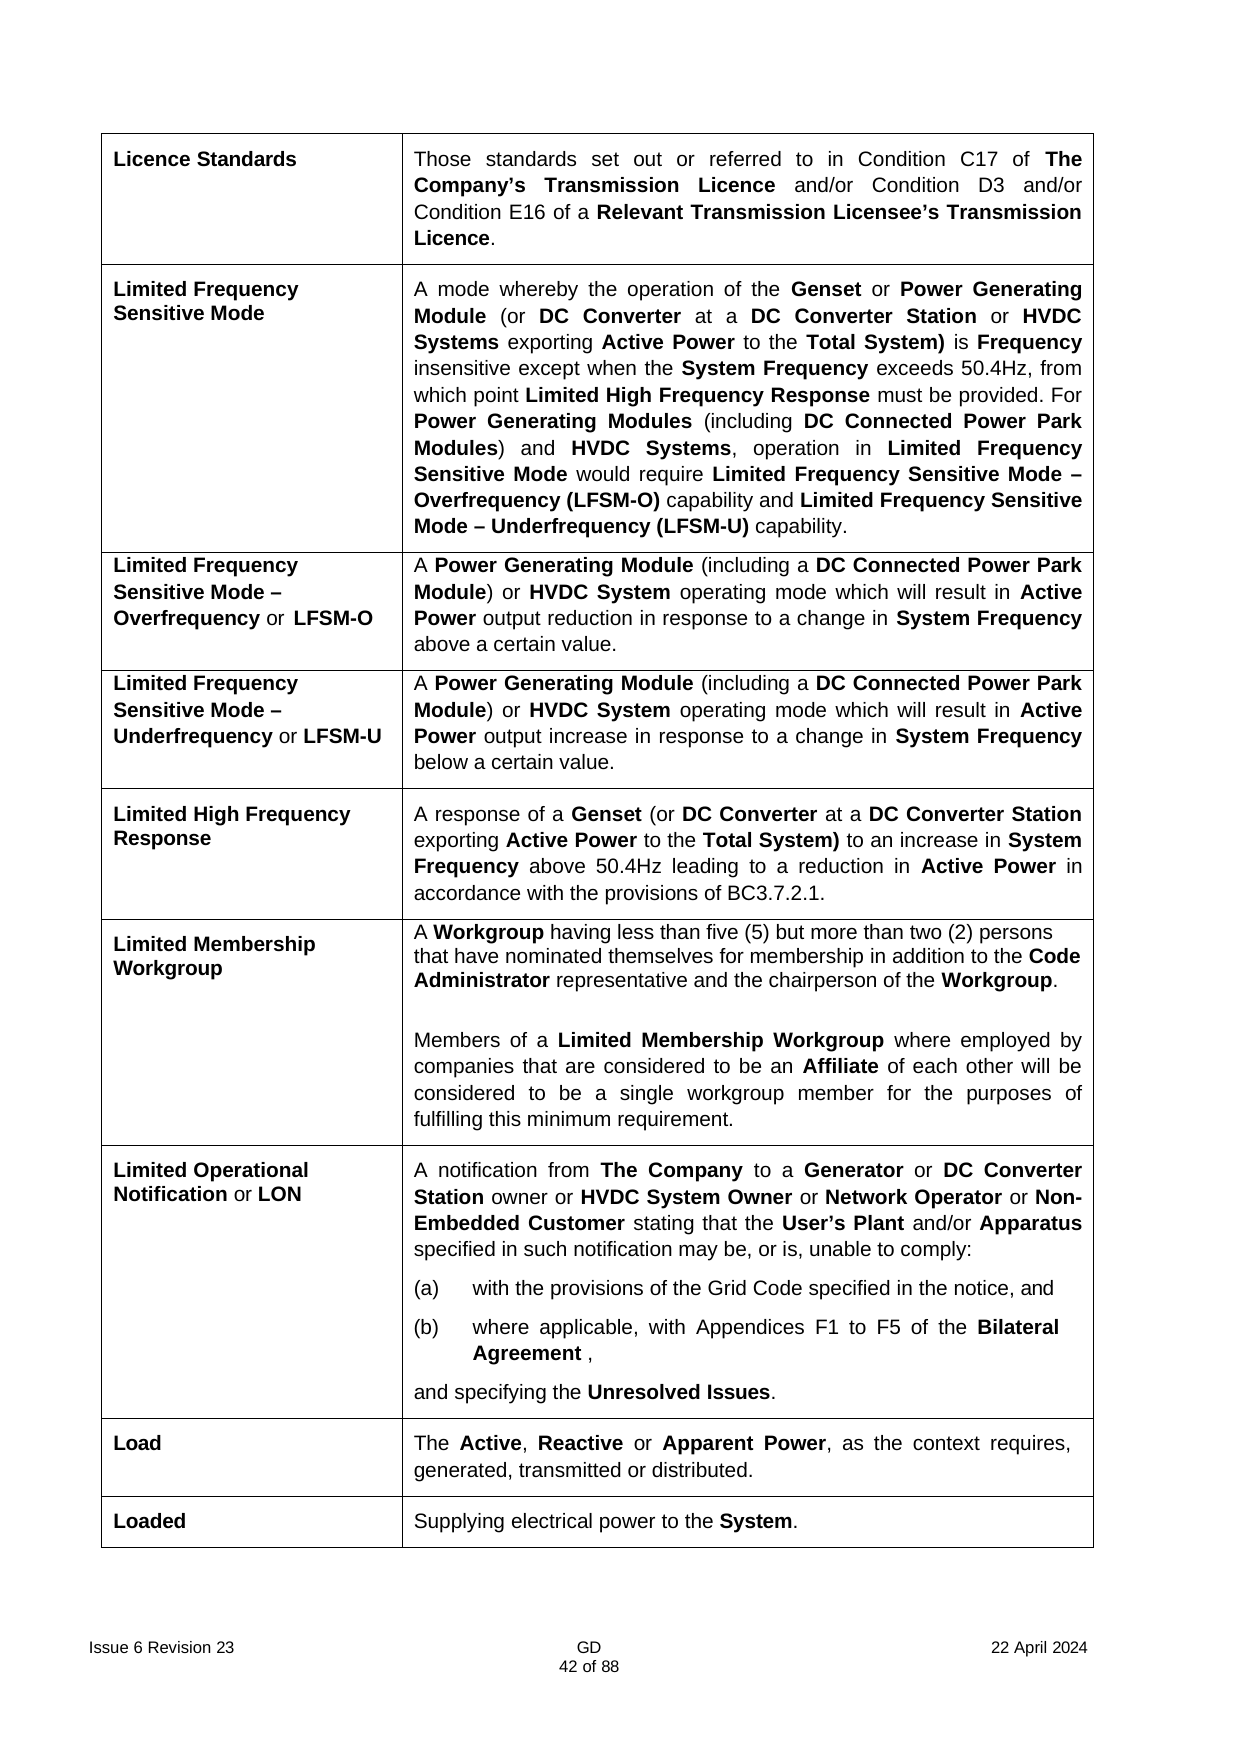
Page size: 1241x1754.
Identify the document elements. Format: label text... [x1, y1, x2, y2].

table_cell Supplying electrical power to the System. [403, 1497, 1093, 1547]
table_cell Limited High Frequency Response [102, 789, 402, 918]
table_cell Limited Frequency Sensitive Mode – Underfrequency or LFSM-U [102, 671, 402, 788]
table_cell A mode whereby the operation of the Genset or Power Generating Module (or DC Converter at a DC Converter Station or HVDC Systems exporting Active Power to the Total System) is Frequency insensitive except when the System Frequency exceeds 50.4Hz, from which point Limited High Frequency Response must be provided. For Power Generating Modules (including DC Connected Power Park Modules) and HVDC Systems, operation in Limited Frequency Sensitive Mode would require Limited Frequency Sensitive Mode – Overfrequency (LFSM-O) capability and Limited Frequency Sensitive Mode – Underfrequency (LFSM-U) capability. [403, 265, 1093, 552]
table_header Licence Standards [102, 134, 402, 264]
table_cell A Workgroup having less than five (5) but more than two (2) persons that have nominated themselves for membership in addition to the Code Administrator representative and the chairperson of the Workgroup. Members of a Limited Membership Workgroup where employed by companies that are considered to be an Affiliate of each other will be considered to be a single workgroup member for the purposes of fulfilling this minimum requirement. [403, 920, 1093, 1145]
table_cell Limited Operational Notification or LON [102, 1146, 402, 1418]
table_cell A Power Generating Module (including a DC Connected Power Park Module) or HVDC System operating mode which will result in Active Power output increase in response to a change in System Frequency below a certain value. [403, 671, 1093, 788]
table_cell The Active, Reactive or Apparent Power, as the context requires, generated, transmitted or distributed. [403, 1419, 1093, 1496]
table_cell A notification from The Company to a Generator or DC Converter Station owner or HVDC System Owner or Network Operator or Non- Embedded Customer stating that the User’s Plant and/or Apparatus specified in such notification may be, or is, unable to comply: with the provisions of the Grid Code specified in the notice, and where applicable, with Appendices F1 to F5 of the Bilateral Agreement , and specifying the Unresolved Issues. [403, 1146, 1093, 1418]
table_cell Limited Frequency Sensitive Mode – Overfrequency or LFSM-O [102, 553, 402, 670]
table_cell A Power Generating Module (including a DC Connected Power Park Module) or HVDC System operating mode which will result in Active Power output reduction in response to a change in System Frequency above a certain value. [403, 553, 1093, 670]
table_cell Loaded [102, 1497, 402, 1547]
table_cell Limited Membership Workgroup [102, 920, 402, 1145]
table_header Those standards set out or referred to in Condition C17 of The Company’s Transmission Licence and/or Condition D3 and/or Condition E16 of a Relevant Transmission Licensee’s Transmission Licence. [403, 134, 1093, 264]
table_cell Limited Frequency Sensitive Mode [102, 265, 402, 552]
table_cell A response of a Genset (or DC Converter at a DC Converter Station exporting Active Power to the Total System) to an increase in System Frequency above 50.4Hz leading to a reduction in Active Power in accordance with the provisions of BC3.7.2.1. [403, 789, 1093, 918]
table_cell Load [102, 1419, 402, 1496]
